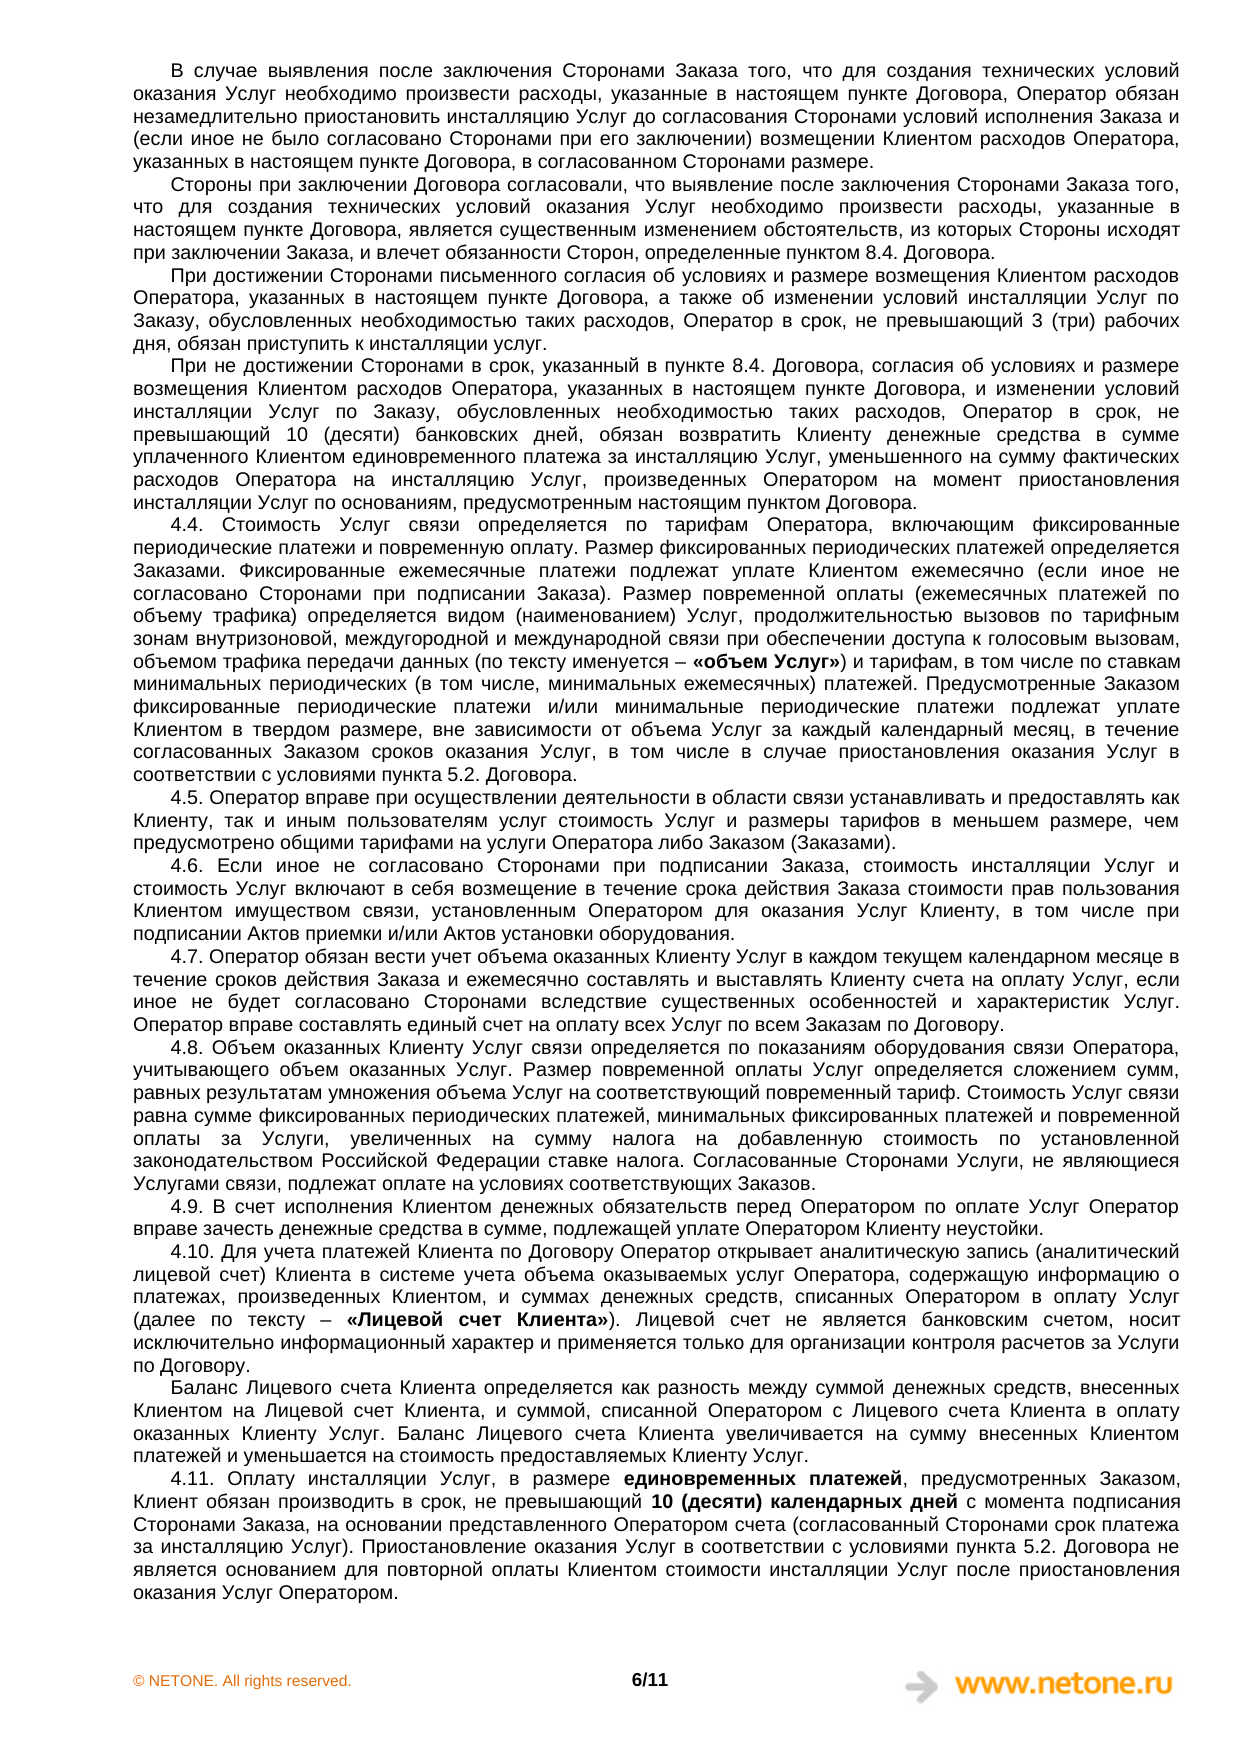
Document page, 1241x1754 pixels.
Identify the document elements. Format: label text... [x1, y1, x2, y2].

text 4.8. Объем оказанных Клиенту Услуг связи определяется по показаниям оборудования связи Оператора, учитывающего объем оказанных Услуг. Размер повременной оплаты Услуг определяется сложением сумм, равных результатам умножения объема Услуг на соответствующий повременный тариф. Стоимость Услуг связи равна сумме фиксированных периодических платежей, минимальных фиксированных платежей и повременной оплаты за Услуги, увеличенных на сумму налога на добавленную стоимость по установленной законодательством Российской Федерации ставке налога. Согласованные Сторонами Услуги, не являющиеся Услугами связи, подлежат оплате на условиях соответствующих Заказов. [133, 1036, 1181, 1194]
text Стороны при заключении Договора согласовали, что выявление после заключения Сторонами Заказа того, что для создания технических условий оказания Услуг необходимо произвести расходы, указанные в настоящем пункте Договора, является существенным изменением обстоятельств, из которых Стороны исходят при заключении Заказа, и влечет обязанности Сторон, определенные пунктом 8.4. Договора. [133, 173, 1181, 263]
text 4.5. Оператор вправе при осуществлении деятельности в области связи устанавливать и предоставлять как Клиенту, так и иным пользователям услуг стоимость Услуг и размеры тарифов в меньшем размере, чем предусмотрено общими тарифами на услуги Оператора либо Заказом (Заказами). [133, 786, 1181, 854]
text 4.11. Оплату инсталляции Услуг, в размере единовременных платежей, предусмотренных Заказом, Клиент обязан производить в срок, не превышающий 10 (десяти) календарных дней с момента подписания Сторонами Заказа, на основании представленного Оператором счета (согласованный Сторонами срок платежа за инсталляцию Услуг). Приостановление оказания Услуг в соответствии с условиями пункта 5.2. Договора не является основанием для повторной оплаты Клиентом стоимости инсталляции Услуг после приостановления оказания Услуг Оператором. [133, 1467, 1181, 1603]
text 4.10. Для учета платежей Клиента по Договору Оператор открывает аналитическую запись (аналитический лицевой счет) Клиента в системе учета объема оказываемых услуг Оператора, содержащую информацию о платежах, произведенных Клиентом, и суммах денежных средств, списанных Оператором в оплату Услуг (далее по тексту – «Лицевой счет Клиента»). Лицевой счет не является банковским счетом, носит исключительно информационный характер и применяется только для организации контроля расчетов за Услуги по Договору. [133, 1240, 1181, 1376]
text При не достижении Сторонами в срок, указанный в пункте 8.4. Договора, согласия об условиях и размере возмещения Клиентом расходов Оператора, указанных в настоящем пункте Договора, и изменении условий инсталляции Услуг по Заказу, обусловленных необходимостью таких расходов, Оператор в срок, не превышающий 10 (десяти) банковских дней, обязан возвратить Клиенту денежные средства в сумме уплаченного Клиентом единовременного платежа за инсталляцию Услуг, уменьшенного на сумму фактических расходов Оператора на инсталляцию Услуг, произведенных Оператором на момент приостановления инсталляции Услуг по основаниям, предусмотренным настоящим пунктом Договора. [133, 354, 1181, 513]
text Баланс Лицевого счета Клиента определяется как разность между суммой денежных средств, внесенных Клиентом на Лицевой счет Клиента, и суммой, списанной Оператором с Лицевого счета Клиента в оплату оказанных Клиенту Услуг. Баланс Лицевого счета Клиента увеличивается на сумму внесенных Клиентом платежей и уменьшается на стоимость предоставляемых Клиенту Услуг. [133, 1376, 1181, 1467]
text 4.6. Если иное не согласовано Сторонами при подписании Заказа, стоимость инсталляции Услуг и стоимость Услуг включают в себя возмещение в течение срока действия Заказа стоимости прав пользования Клиентом имуществом связи, установленным Оператором для оказания Услуг Клиенту, в том числе при подписании Актов приемки и/или Актов установки оборудования. [133, 854, 1181, 945]
text При достижении Сторонами письменного согласия об условиях и размере возмещения Клиентом расходов Оператора, указанных в настоящем пункте Договора, а также об изменении условий инсталляции Услуг по Заказу, обусловленных необходимостью таких расходов, Оператор в срок, не превышающий 3 (три) рабочих дня, обязан приступить к инсталляции услуг. [133, 263, 1181, 354]
text 4.4. Стоимость Услуг связи определяется по тарифам Оператора, включающим фиксированные периодические платежи и повременную оплату. Размер фиксированных периодических платежей определяется Заказами. Фиксированные ежемесячные платежи подлежат уплате Клиентом ежемесячно (если иное не согласовано Сторонами при подписании Заказа). Размер повременной оплаты (ежемесячных платежей по объему трафика) определяется видом (наименованием) Услуг, продолжительностью вызовов по тарифным зонам внутризоновой, междугородной и международной связи при обеспечении доступа к голосовым вызовам, объемом трафика передачи данных (по тексту именуется – «объем Услуг») и тарифам, в том числе по ставкам минимальных периодических (в том числе, минимальных ежемесячных) платежей. Предусмотренные Заказом фиксированные периодические платежи и/или минимальные периодические платежи подлежат уплате Клиентом в твердом размере, вне зависимости от объема Услуг за каждый календарный месяц, в течение согласованных Заказом сроков оказания Услуг, в том числе в случае приостановления оказания Услуг в соответствии с условиями пункта 5.2. Договора. [133, 513, 1181, 786]
text 4.9. В счет исполнения Клиентом денежных обязательств перед Оператором по оплате Услуг Оператор вправе зачесть денежные средства в сумме, подлежащей уплате Оператором Клиенту неустойки. [133, 1194, 1181, 1240]
text В случае выявления после заключения Сторонами Заказа того, что для создания технических условий оказания Услуг необходимо произвести расходы, указанные в настоящем пункте Договора, Оператор обязан незамедлительно приостановить инсталляцию Услуг до согласования Сторонами условий исполнения Заказа и (если иное не было согласовано Сторонами при его заключении) возмещении Клиентом расходов Оператора, указанных в настоящем пункте Договора, в согласованном Сторонами размере. [133, 59, 1181, 173]
picture [868, 1648, 1208, 1732]
text 4.7. Оператор обязан вести учет объема оказанных Клиенту Услуг в каждом текущем календарном месяце в течение сроков действия Заказа и ежемесячно составлять и выставлять Клиенту счета на оплату Услуг, если иное не будет согласовано Сторонами вследствие существенных особенностей и характеристик Услуг. Оператор вправе составлять единый счет на оплату всех Услуг по всем Заказам по Договору. [133, 945, 1181, 1036]
